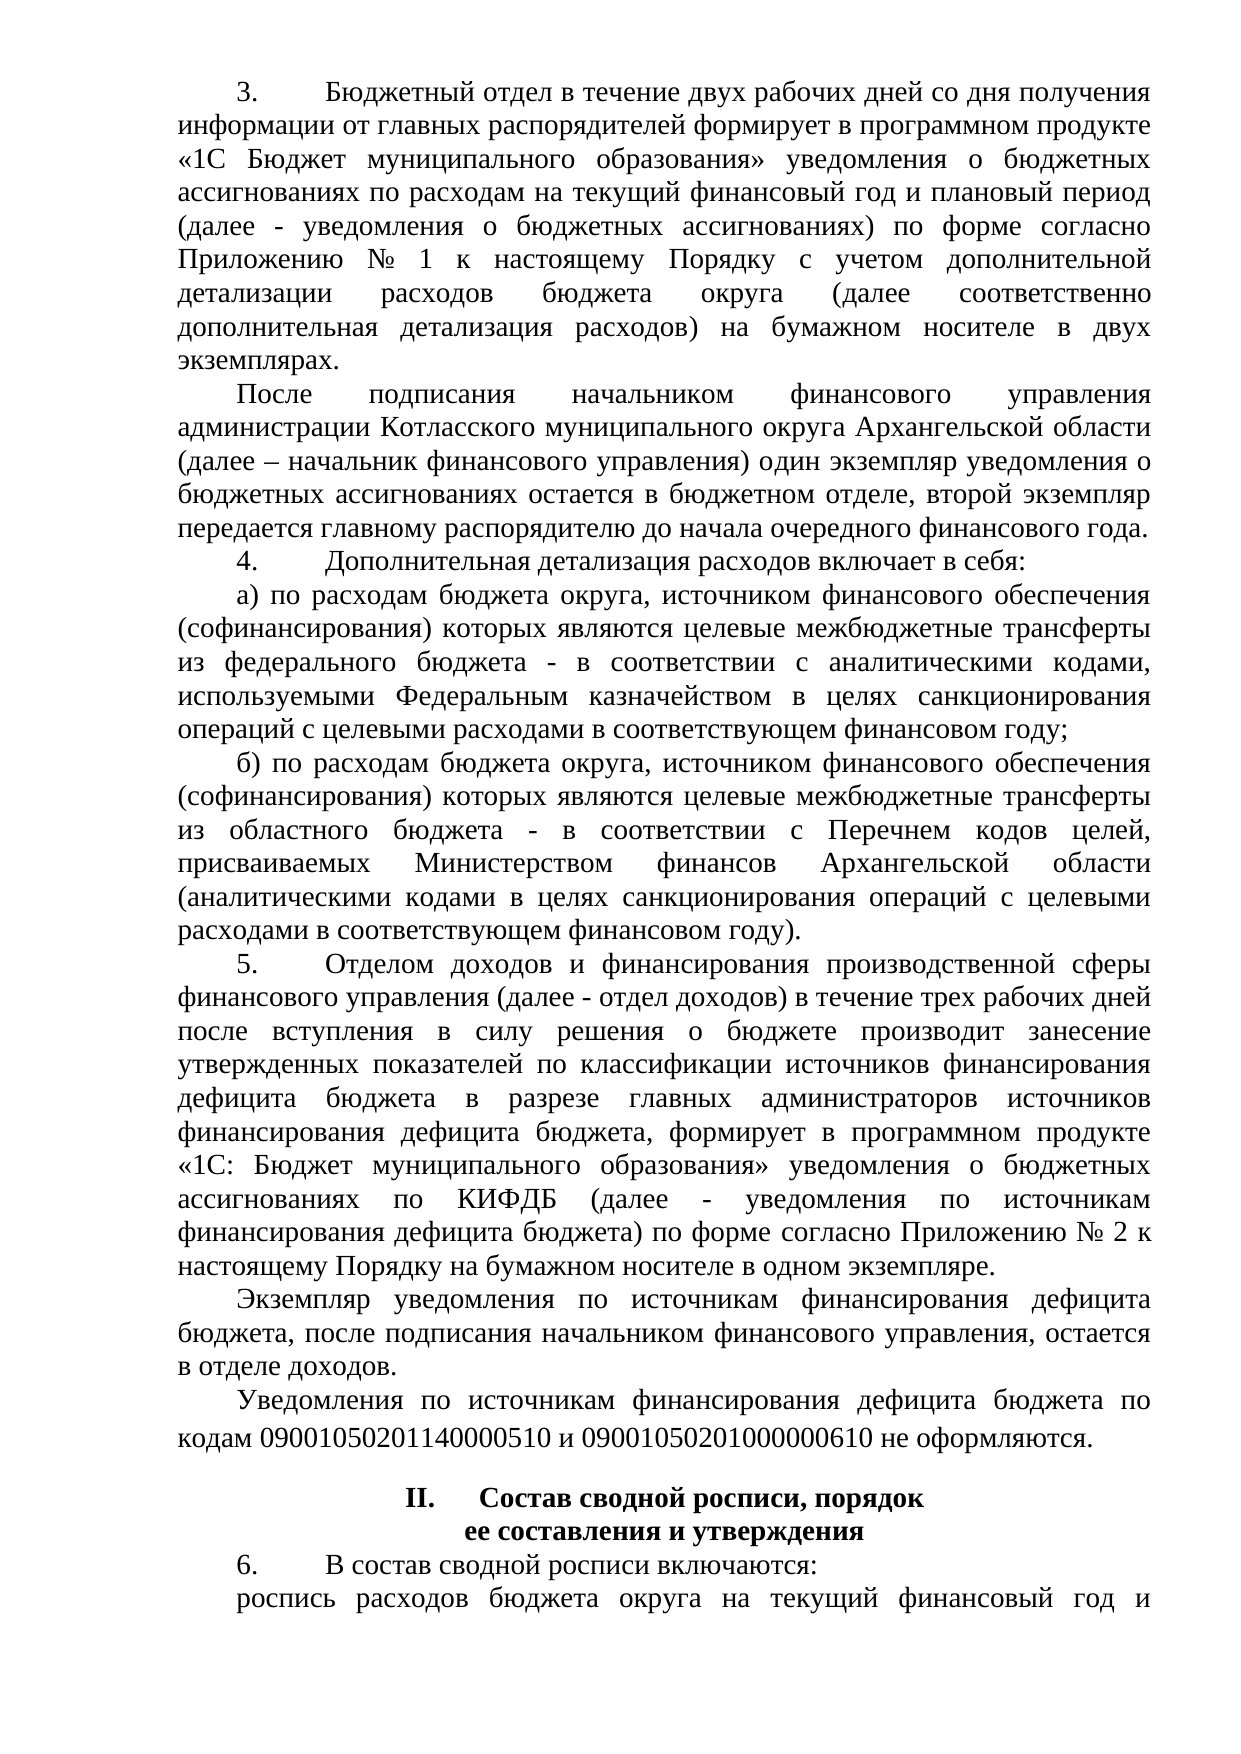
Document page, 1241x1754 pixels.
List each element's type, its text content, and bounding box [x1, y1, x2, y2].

list а) по расходам бюджета округа, источником финансового обеспечения (софинансирования) которых являются целевые межбюджетные трансферты из федерального бюджета - в соответствии с аналитическими кодами, используемыми Федеральным казначейством в целях санкционирования операций с целевыми расходами в соответствующем финансовом году; [177, 577, 1152, 745]
text Уведомления по источникам финансирования дефицита бюджета по кодам 09001050201140000510 и 09001050201000000610 не оформляются. [177, 1382, 1152, 1454]
list После подписания начальником финансового управления администрации Котласского муниципального округа Архангельской области (далее – начальник финансового управления) один экземпляр уведомления о бюджетных ассигнованиях остается в бюджетном отделе, второй экземпляр передается главному распорядителю до начала очередного финансового года. [177, 376, 1152, 543]
list Дополнительная детализация расходов включает в себя: [177, 543, 1152, 577]
list Бюджетный отдел в течение двух рабочих дней со дня получения информации от главных распорядителей формирует в программном продукте «1С Бюджет муниципального образования» уведомления о бюджетных ассигнованиях по расходам на текущий финансовый год и плановый период (далее - уведомления о бюджетных ассигнованиях) по форме согласно Приложению № 1 к настоящему Порядку с учетом дополнительной детализации расходов бюджета округа (далее соответственно дополнительная детализация расходов) на бумажном носителе в двух экземплярах. [177, 74, 1152, 376]
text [177, 1581, 1152, 1614]
list ее составления и утверждения [177, 1513, 1152, 1547]
list Отделом доходов и финансирования производственной сферы финансового управления (далее - отдел доходов) в течение трех рабочих дней после вступления в силу решения о бюджете производит занесение утвержденных показателей по классификации источников финансирования дефицита бюджета в разрезе главных администраторов источников финансирования дефицита бюджета, формирует в программном продукте «1С: Бюджет муниципального образования» уведомления о бюджетных ассигнованиях по КИФДБ (далее - уведомления по источникам финансирования дефицита бюджета) по форме согласно Приложению № 2 к настоящему Порядку на бумажном носителе в одном экземпляре. [177, 946, 1152, 1281]
list В состав сводной росписи включаются: [177, 1547, 1152, 1581]
list Экземпляр уведомления по источникам финансирования дефицита бюджета, после подписания начальником финансового управления, остается в отделе доходов. [177, 1281, 1152, 1382]
list б) по расходам бюджета округа, источником финансового обеспечения (софинансирования) которых являются целевые межбюджетные трансферты из областного бюджета - в соответствии с Перечнем кодов целей, присваиваемых Министерством финансов Архангельской области (аналитическими кодами в целях санкционирования операций с целевыми расходами в соответствующем финансовом году). [177, 745, 1152, 946]
list Состав сводной росписи, порядок [177, 1480, 1152, 1513]
